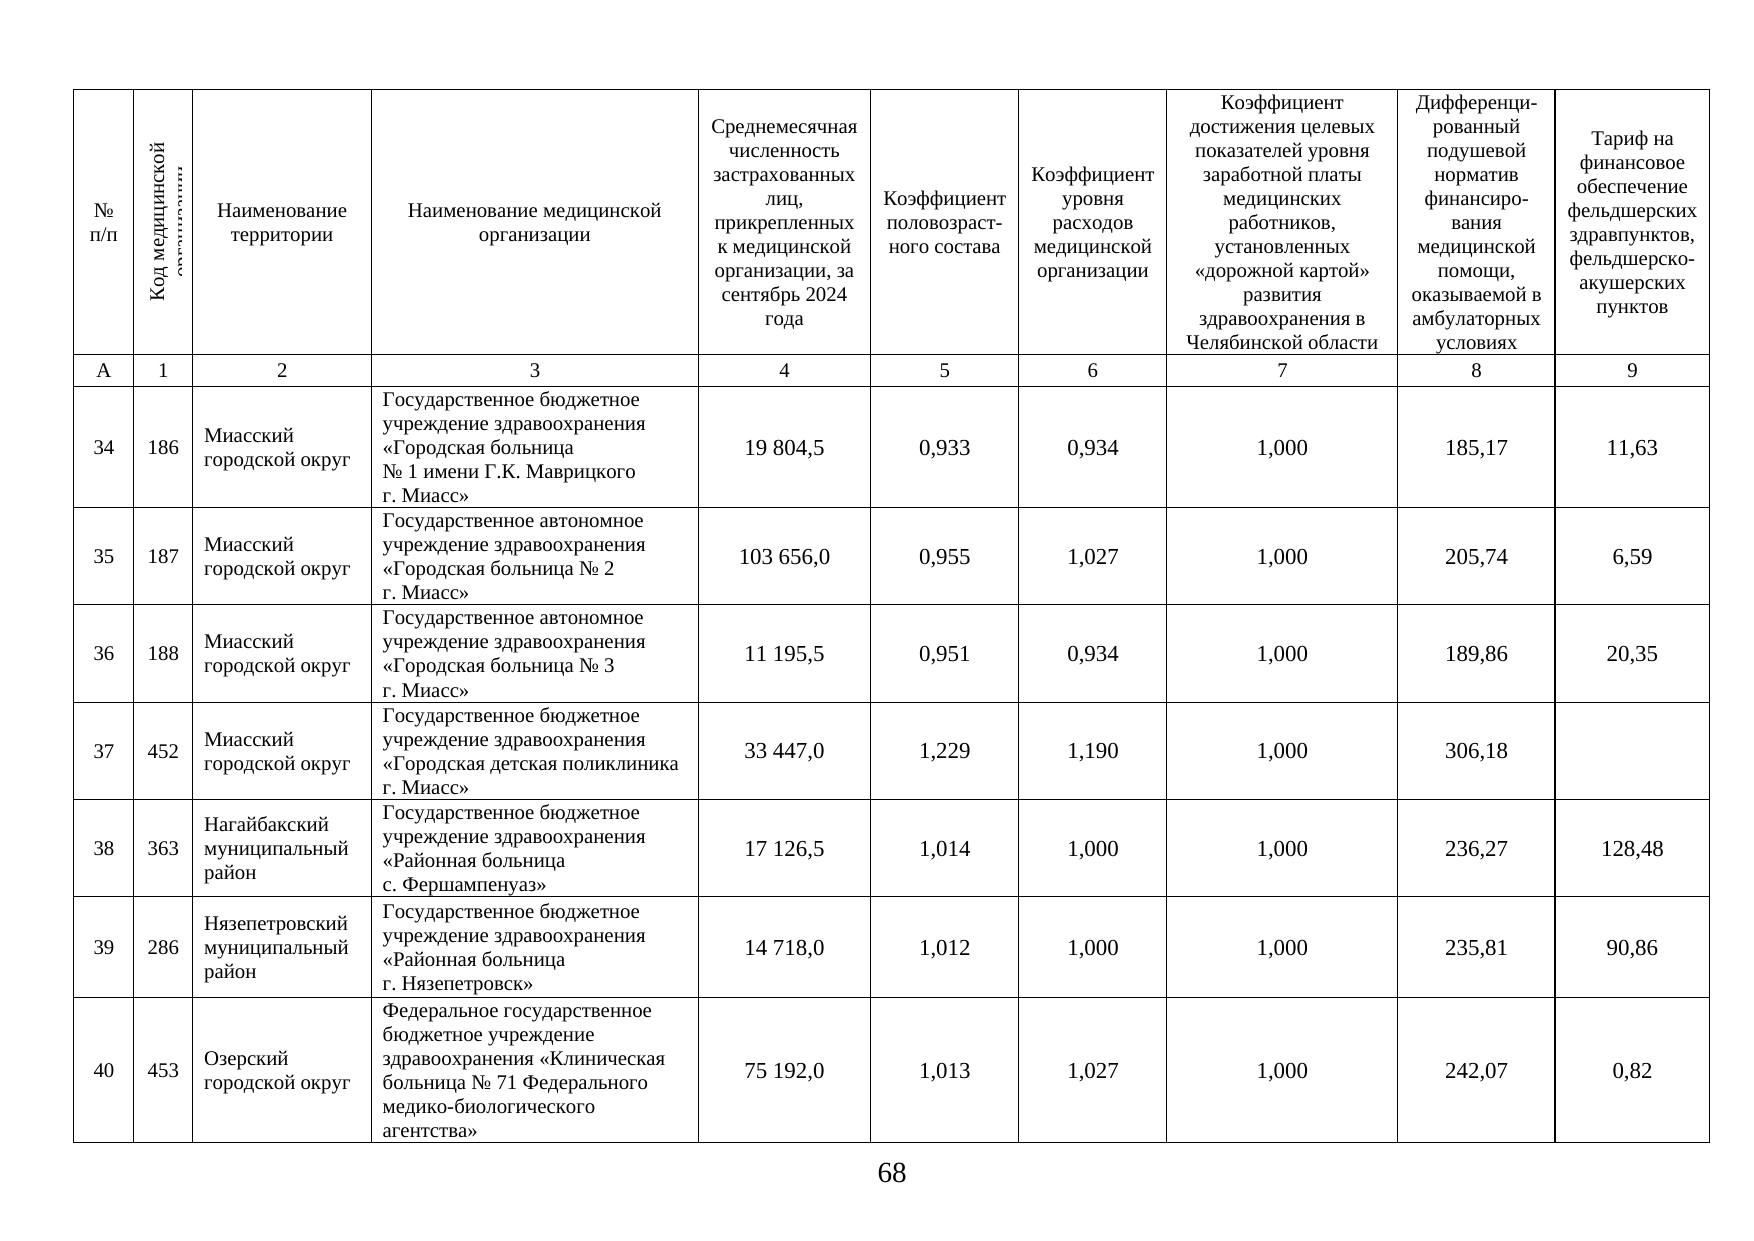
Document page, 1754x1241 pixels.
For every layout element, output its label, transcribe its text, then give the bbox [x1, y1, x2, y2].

table_cell 235,81 [1398, 897, 1554, 997]
table_cell 453 [134, 998, 192, 1142]
table_cell 6 [1019, 355, 1166, 386]
table_cell 4 [699, 355, 870, 386]
table_cell [1556, 703, 1709, 799]
table_cell 19 804,5 [699, 387, 870, 507]
table_header Наименование медицинской организации [372, 90, 698, 354]
table_cell 187 [134, 508, 192, 604]
table_cell 128,48 [1556, 800, 1709, 896]
table_header Коэффициент половозраст-ного состава [871, 90, 1018, 354]
table_cell 6,59 [1556, 508, 1709, 604]
table_cell 1,000 [1167, 508, 1397, 604]
table_cell Федеральное государственное бюджетное учреждение здравоохранения «Клиническая больница № 71 Федерального медико-биологического агентства» [372, 998, 698, 1142]
table_header Коэффициент достижения целевых показателей уровня заработной платы медицинских работников, установленных «дорожной картой» развития здравоохранения в Челябинской области [1167, 90, 1397, 354]
table_cell Нязепетровский муниципальный район [193, 897, 371, 997]
table_cell 38 [74, 800, 133, 896]
table_cell 103 656,0 [699, 508, 870, 604]
table_cell 1,000 [1167, 897, 1397, 997]
table_cell 189,86 [1398, 605, 1554, 702]
table_cell 242,07 [1398, 998, 1554, 1142]
table_cell 35 [74, 508, 133, 604]
table_cell 1,012 [871, 897, 1018, 997]
table_cell 1,000 [1019, 897, 1166, 997]
table_cell 7 [1167, 355, 1397, 386]
table_header Коэффициент уровня расходов медицинской организации [1019, 90, 1166, 354]
table_cell 186 [134, 387, 192, 507]
table_cell Миасский городской округ [193, 605, 371, 702]
table_cell 3 [372, 355, 698, 386]
table_cell 11,63 [1556, 387, 1709, 507]
table_header Код медицинской организации [134, 90, 192, 354]
table_cell 1,000 [1167, 387, 1397, 507]
table_cell 1,000 [1167, 800, 1397, 896]
table_cell 37 [74, 703, 133, 799]
table_cell А [74, 355, 133, 386]
table_cell 1,229 [871, 703, 1018, 799]
table_cell 1,027 [1019, 998, 1166, 1142]
table_cell 306,18 [1398, 703, 1554, 799]
table_cell Государственное бюджетное учреждение здравоохранения «Городская больница № 1 имени Г.К. Маврицкого г. Миасс» [372, 387, 698, 507]
table_cell 1,190 [1019, 703, 1166, 799]
table_cell Государственное бюджетное учреждение здравоохранения «Районная больница г. Нязепетровск» [372, 897, 698, 997]
table_cell 1,000 [1167, 998, 1397, 1142]
table_header Дифференци-рованный подушевой норматив финансиро-вания медицинской помощи, оказываемой в амбулаторных условиях [1398, 90, 1554, 354]
table_cell Государственное бюджетное учреждение здравоохранения «Районная больница с. Фершампенуаз» [372, 800, 698, 896]
table_cell 0,951 [871, 605, 1018, 702]
table_cell Озерский городской округ [193, 998, 371, 1142]
table_cell 205,74 [1398, 508, 1554, 604]
table_cell 0,955 [871, 508, 1018, 604]
table_cell 1,000 [1167, 605, 1397, 702]
table_cell 90,86 [1556, 897, 1709, 997]
table_cell Государственное автономное учреждение здравоохранения «Городская больница № 2 г. Миасс» [372, 508, 698, 604]
table_cell Миасский городской округ [193, 703, 371, 799]
table_header Среднемесячная численность застрахованных лиц, прикрепленных к медицинской организации, за сентябрь 2024 года [699, 90, 870, 354]
table_header Наименование территории [193, 90, 371, 354]
table_cell Нагайбакский муниципальный район [193, 800, 371, 896]
table_cell 1 [134, 355, 192, 386]
table_cell 0,82 [1556, 998, 1709, 1142]
table_cell 1,014 [871, 800, 1018, 896]
table_header № п/п [74, 90, 133, 354]
table_cell 8 [1398, 355, 1554, 386]
table_cell 363 [134, 800, 192, 896]
table_cell 5 [871, 355, 1018, 386]
table_cell Государственное бюджетное учреждение здравоохранения «Городская детская поликлиника г. Миасс» [372, 703, 698, 799]
table_cell 33 447,0 [699, 703, 870, 799]
table_cell 0,933 [871, 387, 1018, 507]
table_cell 39 [74, 897, 133, 997]
table_cell 2 [193, 355, 371, 386]
table_cell 185,17 [1398, 387, 1554, 507]
table_cell 75 192,0 [699, 998, 870, 1142]
table_cell 0,934 [1019, 605, 1166, 702]
table_cell 1,013 [871, 998, 1018, 1142]
table_cell 0,934 [1019, 387, 1166, 507]
table_cell 1,000 [1019, 800, 1166, 896]
table_cell 1,027 [1019, 508, 1166, 604]
table_cell Государственное автономное учреждение здравоохранения «Городская больница № 3 г. Миасс» [372, 605, 698, 702]
table_cell 286 [134, 897, 192, 997]
table_cell 1,000 [1167, 703, 1397, 799]
table_cell 40 [74, 998, 133, 1142]
table_cell 20,35 [1556, 605, 1709, 702]
table_cell 188 [134, 605, 192, 702]
table_cell 236,27 [1398, 800, 1554, 896]
table_cell 11 195,5 [699, 605, 870, 702]
table_header Тариф на финансовое обеспечение фельдшерских здравпунктов, фельдшерско-акушерских пунктов [1556, 90, 1709, 354]
table_cell 36 [74, 605, 133, 702]
table_cell 14 718,0 [699, 897, 870, 997]
table_cell 9 [1556, 355, 1709, 386]
table_cell 452 [134, 703, 192, 799]
table_cell 17 126,5 [699, 800, 870, 896]
table_cell 34 [74, 387, 133, 507]
table_cell Миасский городской округ [193, 387, 371, 507]
table_cell Миасский городской округ [193, 508, 371, 604]
